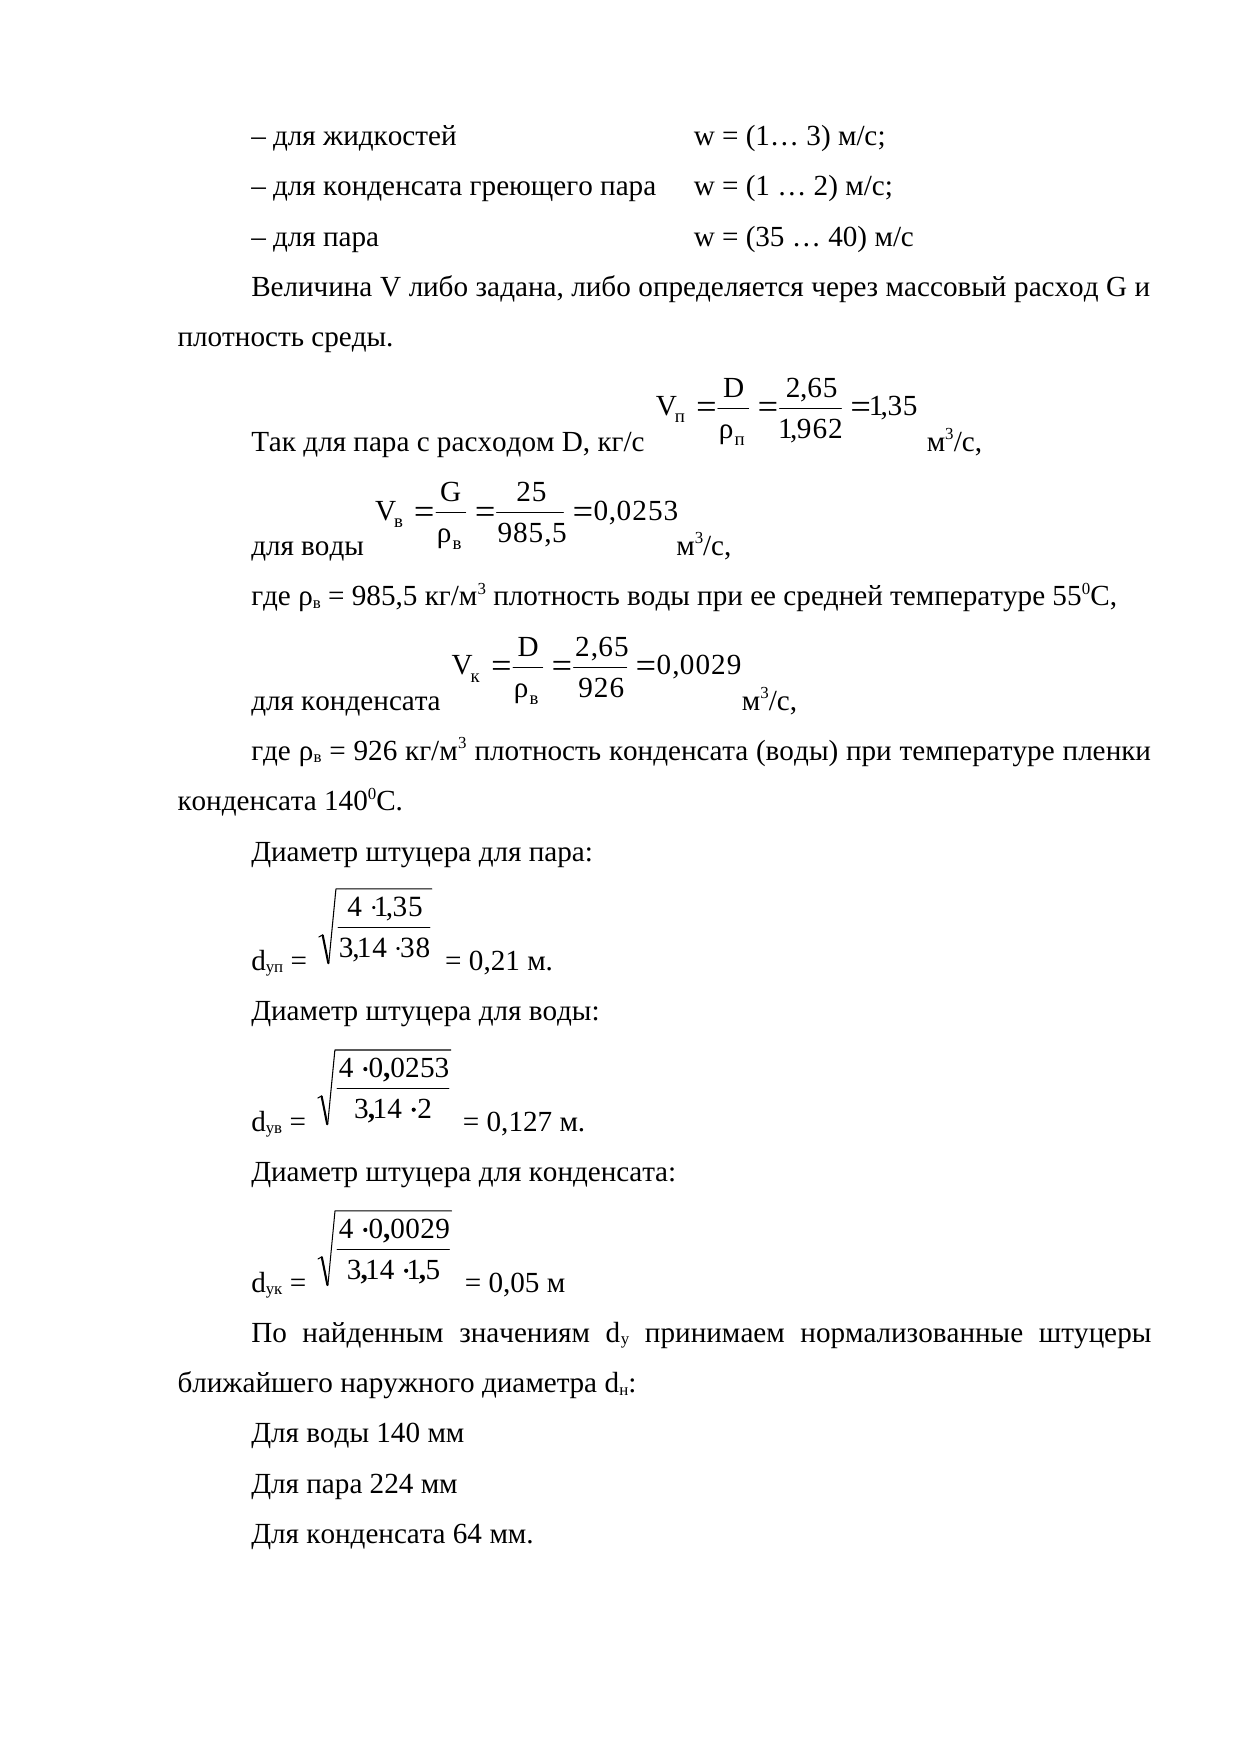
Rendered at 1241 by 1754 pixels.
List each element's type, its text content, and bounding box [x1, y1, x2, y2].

text Для пара 224 мм [177, 1466, 1152, 1499]
text – для конденсата греющего пара w = (1 … 2) м/с; [177, 168, 1152, 202]
text dуп = = 0,21 м. [177, 884, 1152, 976]
text – для жидкостей w = (1… 3) м/с; [177, 118, 1152, 152]
text – для пара w = (35 … 40) м/с [177, 219, 1152, 252]
text для конденсата м3/с, [177, 629, 1152, 716]
text Диаметр штуцера для пара: [177, 834, 1152, 867]
text Для воды 140 мм [177, 1416, 1152, 1449]
text Диаметр штуцера для воды: [177, 993, 1152, 1027]
text Диаметр штуцера для конденсата: [177, 1154, 1152, 1188]
text Величина V либо задана, либо определяется через массовый расход G и плотность среды. [177, 269, 1152, 353]
text Для конденсата 64 мм. [177, 1516, 1152, 1550]
text для воды м3/с, [177, 474, 1152, 562]
text где ρв = 926 кг/м3 плотность конденсата (воды) при температуре пленки конденсата 1400С. [177, 733, 1152, 817]
text где ρв = 985,5 кг/м3 плотность воды при ее средней температуре 550С, [177, 578, 1152, 612]
text dув = = 0,127 м. [177, 1043, 1152, 1137]
text dук = = 0,05 м [177, 1204, 1152, 1298]
text Так для пара с расходом D, кг/с м3/с, [177, 370, 1152, 457]
text По найденным значениям dу принимаем нормализованные штуцеры ближайшего наружного диаметра dн: [177, 1315, 1152, 1399]
